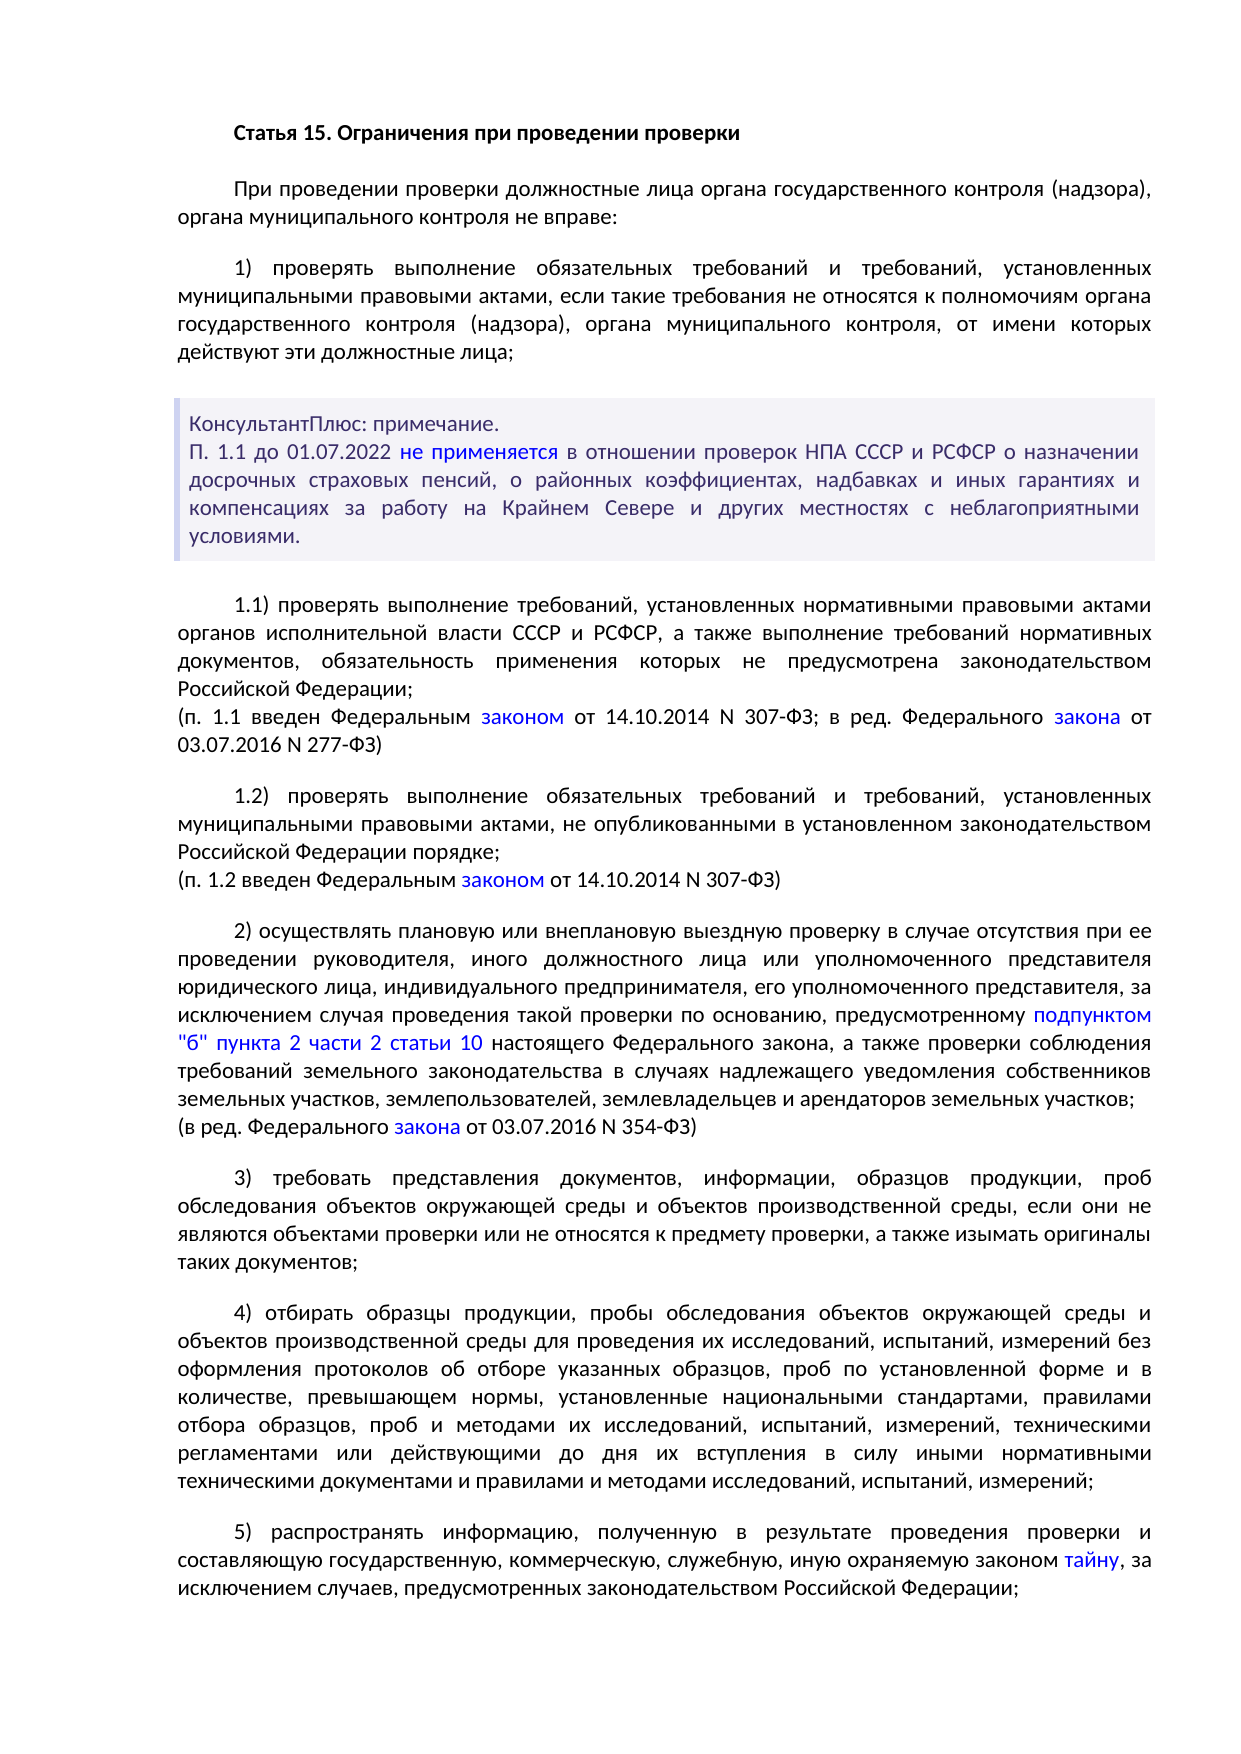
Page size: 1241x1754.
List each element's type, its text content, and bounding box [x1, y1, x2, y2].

text (п. 1.1 введен Федеральным законом от 14.10.2014 N 307-ФЗ; в ред. Федерального закона от 03.07.2016 N 277-ФЗ) [177, 702, 1152, 758]
text (п. 1.2 введен Федеральным законом от 14.10.2014 N 307-ФЗ) [177, 865, 1152, 893]
title Статья 15. Ограничения при проведении проверки [177, 118, 1152, 146]
text 1.2) проверять выполнение обязательных требований и требований, установленных муниципальными правовыми актами, не опубликованными в установленном законодательством Российской Федерации порядке; [177, 781, 1152, 865]
text 1.1) проверять выполнение требований, установленных нормативными правовыми актами органов исполнительной власти СССР и РСФСР, а также выполнение требований нормативных документов, обязательность применения которых не предусмотрена законодательством Российской Федерации; [177, 590, 1152, 702]
text 5) распространять информацию, полученную в результате проведения проверки и составляющую государственную, коммерческую, служебную, иную охраняемую законом тайну, за исключением случаев, предусмотренных законодательством Российской Федерации; [177, 1517, 1152, 1602]
text При проведении проверки должностные лица органа государственного контроля (надзора), органа муниципального контроля не вправе: [177, 174, 1152, 230]
text 3) требовать представления документов, информации, образцов продукции, проб обследования объектов окружающей среды и объектов производственной среды, если они не являются объектами проверки или не относятся к предмету проверки, а также изымать оригиналы таких документов; [177, 1163, 1152, 1276]
text 4) отбирать образцы продукции, пробы обследования объектов окружающей среды и объектов производственной среды для проведения их исследований, испытаний, измерений без оформления протоколов об отборе указанных образцов, проб по установленной форме и в количестве, превышающем нормы, установленные национальными стандартами, правилами отбора образцов, проб и методами их исследований, испытаний, измерений, техническими регламентами или действующими до дня их вступления в силу иными нормативными техническими документами и правилами и методами исследований, испытаний, измерений; [177, 1298, 1152, 1494]
text 2) осуществлять плановую или внеплановую выездную проверку в случае отсутствия при ее проведении руководителя, иного должностного лица или уполномоченного представителя юридического лица, индивидуального предпринимателя, его уполномоченного представителя, за исключением случая проведения такой проверки по основанию, предусмотренному подпунктом "б" пункта 2 части 2 статьи 10 настоящего Федерального закона, а также проверки соблюдения требований земельного законодательства в случаях надлежащего уведомления собственников земельных участков, землепользователей, землевладельцев и арендаторов земельных участков; [177, 916, 1152, 1112]
table_header КонсультантПлюс: примечание. П. 1.1 до 01.07.2022 не применяется в отношении проверок НПА СССР и РСФСР о назначении досрочных страховых пенсий, о районных коэффициентах, надбавках и иных гарантиях и компенсациях за работу на Крайнем Севере и других местностях с неблагоприятными условиями. [180, 398, 1149, 561]
text (в ред. Федерального закона от 03.07.2016 N 354-ФЗ) [177, 1112, 1152, 1141]
text 1) проверять выполнение обязательных требований и требований, установленных муниципальными правовыми актами, если такие требования не относятся к полномочиям органа государственного контроля (надзора), органа муниципального контроля, от имени которых действуют эти должностные лица; [177, 253, 1152, 365]
